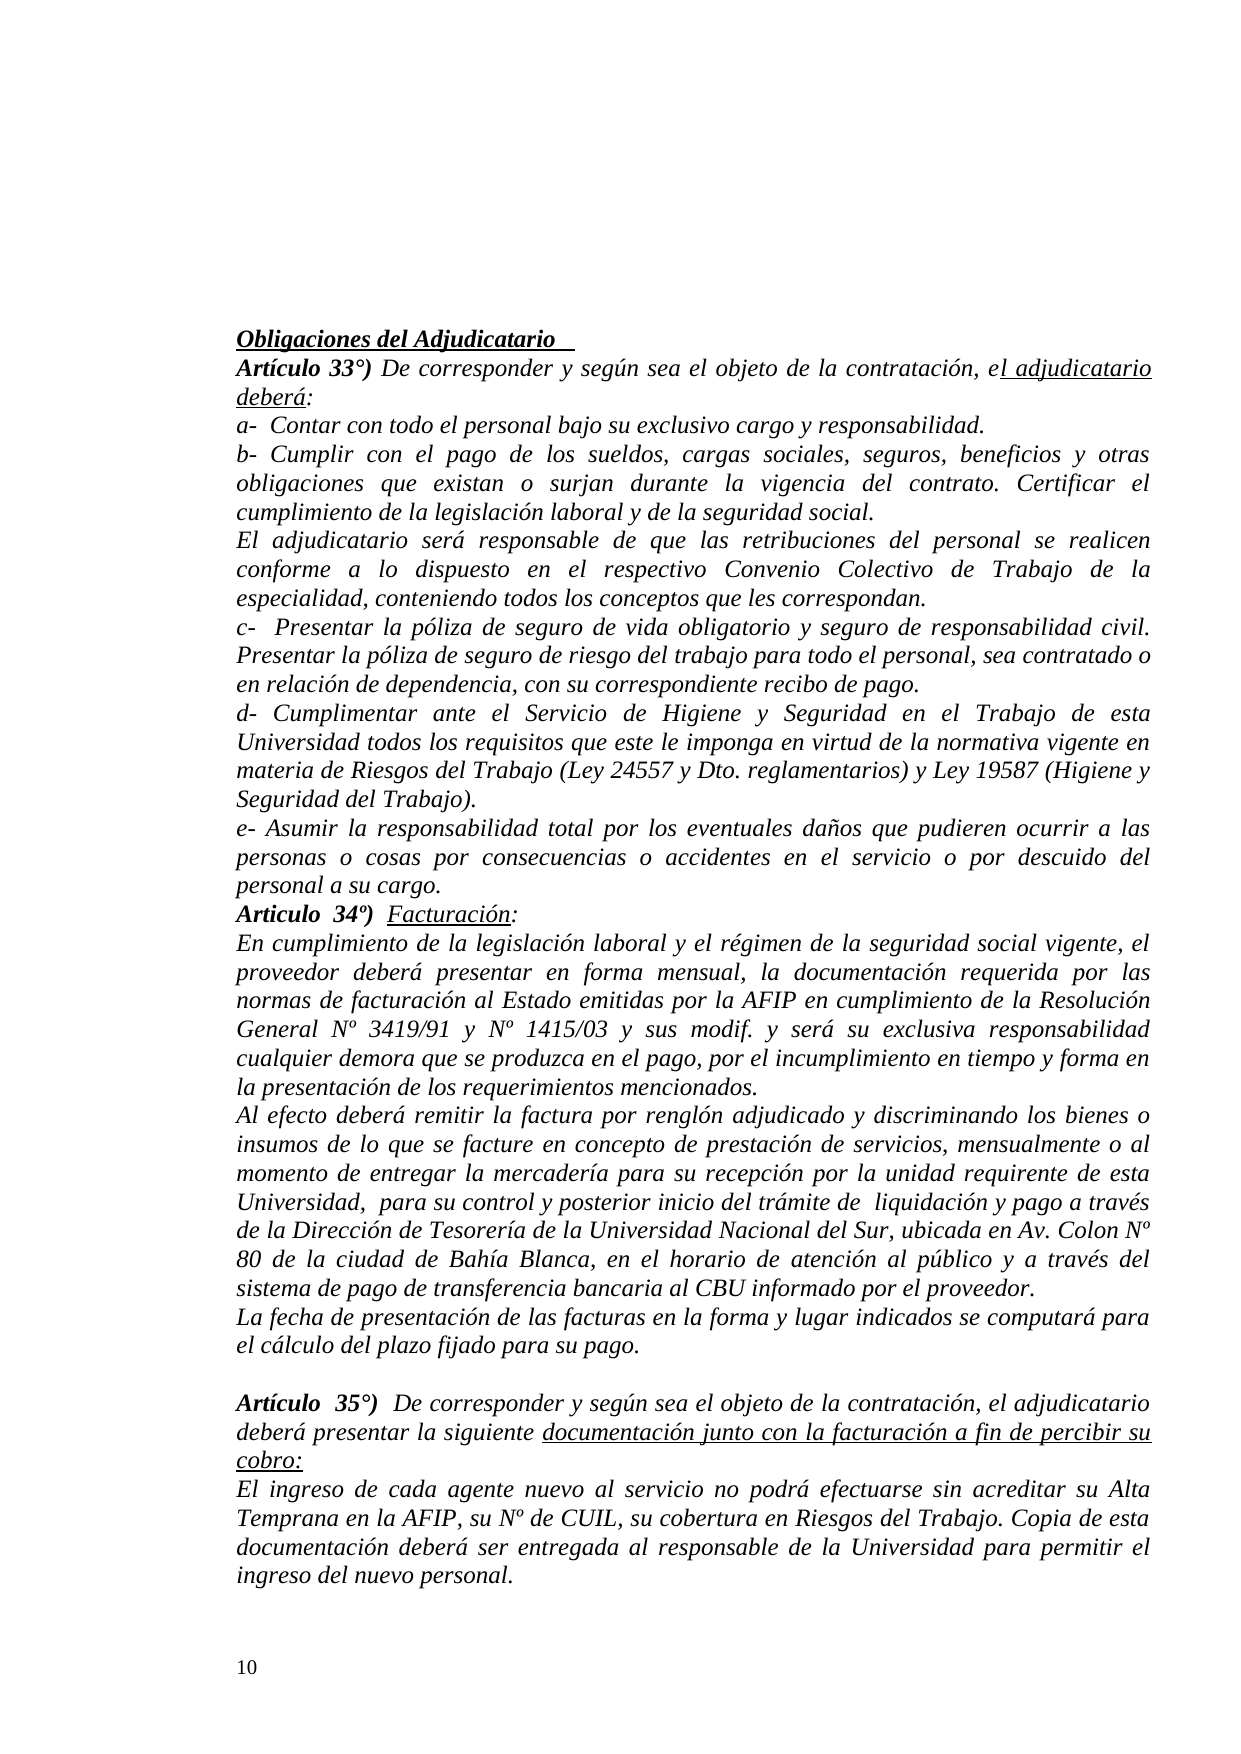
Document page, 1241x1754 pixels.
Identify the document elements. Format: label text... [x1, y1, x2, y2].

text La fecha de presentación de las facturas en la forma y lugar indicados se computará para el cálculo del plazo fijado para su pago. [236, 1302, 1152, 1359]
text a- Contar con todo el personal bajo su exclusivo cargo y responsabilidad. [236, 410, 1152, 439]
text Artículo 35°) De corresponder y según sea el objeto de la contratación, el adjudicatario deberá presentar la siguiente documentación junto con la facturación a fin de percibir su cobro: [236, 1388, 1152, 1474]
text c- Presentar la póliza de seguro de vida obligatorio y seguro de responsabilidad civil. Presentar la póliza de seguro de riesgo del trabajo para todo el personal, sea contratado o en relación de dependencia, con su correspondiente recibo de pago. [236, 612, 1152, 698]
text Artículo 33°) De corresponder y según sea el objeto de la contratación, el adjudicatario deberá: [236, 353, 1152, 410]
text En cumplimiento de la legislación laboral y el régimen de la seguridad social vigente, el proveedor deberá presentar en forma mensual, la documentación requerida por las normas de facturación al Estado emitidas por la AFIP en cumplimiento de la Resolución General Nº 3419/91 y Nº 1415/03 y sus modif. y será su exclusiva responsabilidad cualquier demora que se produzca en el pago, por el incumplimiento en tiempo y forma en la presentación de los requerimientos mencionados. [236, 928, 1152, 1100]
text El ingreso de cada agente nuevo al servicio no podrá efectuarse sin acreditar su Alta Temprana en , su Nº de CUIL, su cobertura en Riesgos del Trabajo. Copia de esta documentación deberá ser entregada al responsable de la Universidad para permitir el ingreso del nuevo personal. [236, 1474, 1152, 1589]
text Obligaciones del Adjudicatario [236, 324, 1152, 353]
text b- Cumplir con el pago de los sueldos, cargas sociales, seguros, beneficios y otras obligaciones que existan o surjan durante la vigencia del contrato. Certificar el cumplimiento de la legislación laboral y de la seguridad social. [236, 439, 1152, 525]
text Al efecto deberá remitir la factura por renglón adjudicado y discriminando los bienes o insumos de lo que se facture en concepto de prestación de servicios, mensualmente o al momento de entregar la mercadería para su recepción por la unidad requirente de esta Universidad, para su control y posterior inicio del trámite de liquidación y pago a través de la Dirección de Tesorería de la Universidad Nacional del Sur, ubicada en Av. Colon Nº 80 de la ciudad de Bahía Blanca, en el horario de atención al público y a través del sistema de pago de transferencia bancaria al CBU informado por el proveedor. [236, 1100, 1152, 1302]
text Articulo 34º) Facturación: [236, 899, 1152, 928]
text El adjudicatario será responsable de que las retribuciones del personal se realicen conforme a lo dispuesto en el respectivo Convenio Colectivo de Trabajo de la especialidad, conteniendo todos los conceptos que les correspondan. [236, 525, 1152, 612]
text d- Cumplimentar ante el Servicio de Higiene y Seguridad en el Trabajo de esta Universidad todos los requisitos que este le imponga en virtud de la normativa vigente en materia de Riesgos del Trabajo (Ley 24557 y Dto. reglamentarios) y Ley 19587 (Higiene y Seguridad del Trabajo). [236, 698, 1152, 813]
text e- Asumir la responsabilidad total por los eventuales daños que pudieren ocurrir a las personas o cosas por consecuencias o accidentes en el servicio o por descuido del personal a su cargo. [236, 813, 1152, 899]
